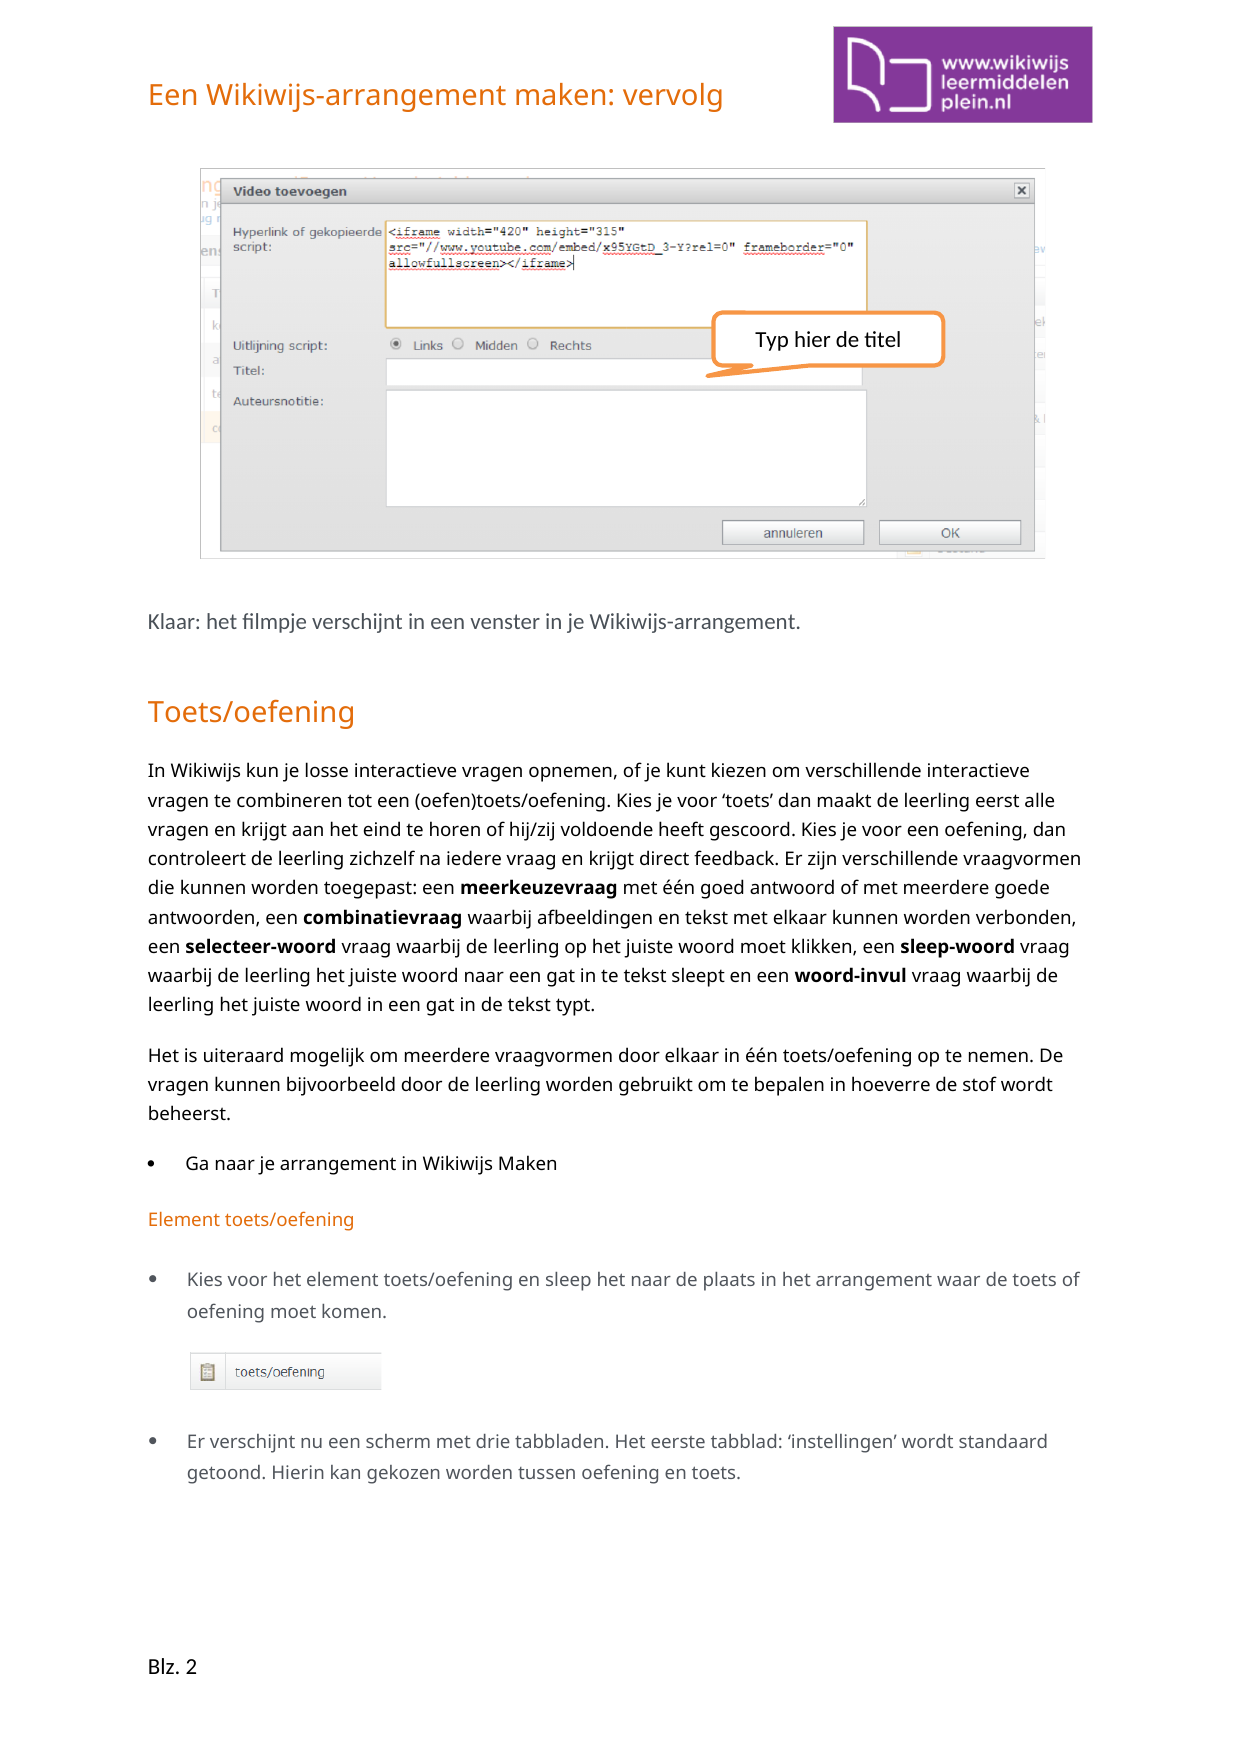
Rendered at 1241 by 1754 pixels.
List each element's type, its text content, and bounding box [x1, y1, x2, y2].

text Element toets/oefening [148, 1201, 1093, 1232]
text Toets/oefening [148, 691, 1093, 731]
picture [833, 26, 1093, 123]
picture [186, 1352, 382, 1393]
text Klaar: het filmpje verschijnt in een venster in je Wikiwijs-arrangement. [148, 607, 1093, 635]
text Het is uiteraard mogelijk om meerdere vraagvormen door elkaar in één toets/oefening op te nemen. De vragen kunnen bijvoorbeeld door de leerling worden gebruikt om te bepalen in hoeverre de stof wordt beheerst. [148, 1042, 1093, 1126]
list Er verschijnt nu een scherm met drie tabbladen. Het eerste tabblad: ‘instellingen’ wordt standaard getoond. Hierin kan gekozen worden tussen oefening en toets. [149, 1422, 1093, 1485]
list Kies voor het element toets/oefening en sleep het naar de plaats in het arrangement waar de toets of oefening moet komen. [149, 1261, 1093, 1323]
text In Wikiwijs kun je losse interactieve vragen opnemen, of je kunt kiezen om verschillende interactieve vragen te combineren tot een (oefen)toets/oefening. Kies je voor ‘toets’ dan maakt de leerling eerst alle vragen en krijgt aan het eind te horen of hij/zij voldoende heeft gescoord. Kies je voor een oefening, dan controleert de leerling zichzelf na iedere vraag en krijgt direct feedback. Er zijn verschillende vraagvormen die kunnen worden toegepast: een meerkeuzevraag met één goed antwoord of met meerdere goede antwoorden, een combinatievraag waarbij afbeeldingen en tekst met elkaar kunnen worden verbonden, een selecteer-woord vraag waarbij de leerling op het juiste woord moet klikken, een sleep-woord vraag waarbij de leerling het juiste woord naar een gat in te tekst sleept en een woord-invul vraag waarbij de leerling het juiste woord in een gat in de tekst typt. [148, 758, 1093, 1017]
picture [200, 168, 1046, 559]
list Ga naar je arrangement in Wikiwijs Maken [148, 1151, 1093, 1176]
